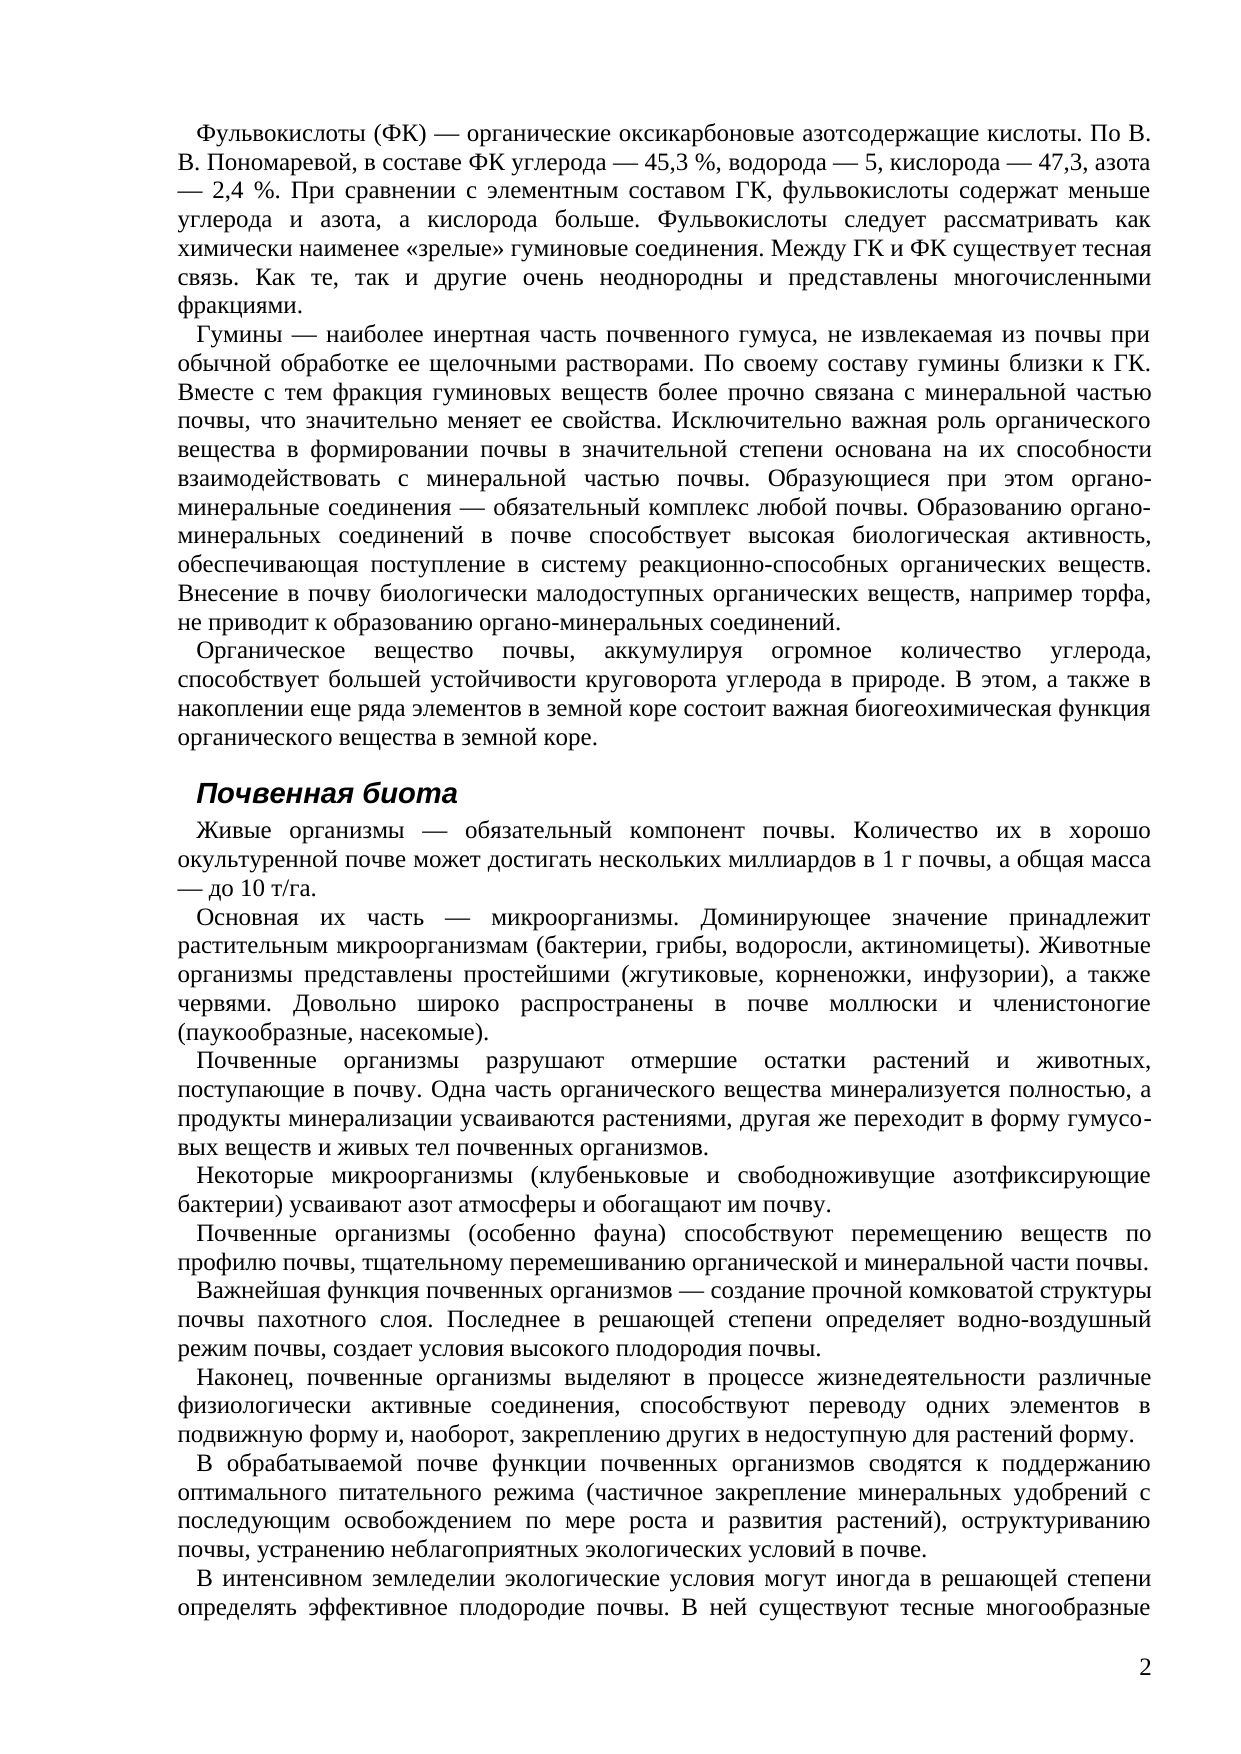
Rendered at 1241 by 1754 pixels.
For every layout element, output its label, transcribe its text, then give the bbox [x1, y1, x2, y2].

text Некоторые микроорганизмы (клубеньковые и свободноживущие азотфиксирующие бактерии) усваивают азот атмосферы и обогащают им почву. [177, 1160, 1152, 1218]
text Важнейшая функция почвенных организмов — создание прочной комковатой структуры почвы пахотного слоя. Последнее в решающей степени определяет водно-воздушный режим почвы, создает условия высокого плодородия почвы. [177, 1275, 1152, 1362]
text Живые организмы — обязательный компонент почвы. Количество их в хорошо окультуренной почве может достигать нескольких миллиардов в 1 г почвы, а общая масса — до 10 т/га. [177, 815, 1152, 902]
text Наконец, почвенные организмы выделяют в процессе жизнедеятельности различные физиологически активные соединения, способствуют переводу одних элементов в подвижную форму и, наоборот, закреплению других в недоступную для растений форму. [177, 1362, 1152, 1448]
text Фульвокислоты (ФК) — органические оксикарбоновые азотсодержащие кислоты. По В. В. Пономаревой, в составе ФК углерода — 45,3 %, водорода — 5, кислорода — 47,3, азота — 2,4 %. При сравнении с элементным составом ГК, фульвокислоты содержат меньше углерода и азота, а кислорода больше. Фульвокислоты следует рассматривать как химически наименее «зрелые» гуминовые соединения. Между ГК и ФК существует тесная связь. Как те, так и другие очень неоднородны и представлены многочисленными фракциями. [177, 118, 1152, 319]
text Почвенные организмы разрушают отмершие остатки растений и животных, поступающие в почву. Одна часть органического вещества минерализуется полностью, а продукты минерализации усваиваются растениями, другая же переходит в форму гумусовых веществ и живых тел почвенных организмов. [177, 1045, 1152, 1160]
subtitle Почвенная биота [177, 776, 1152, 809]
text В обрабатываемой почве функции почвенных организмов сводятся к поддержанию оптимального питательного режима (частичное закрепление минеральных удобрений с последующим освобождением по мере роста и развития растений), оструктуриванию почвы, устранению неблагоприятных экологических условий в почве. [177, 1448, 1152, 1563]
text Органическое вещество почвы, аккумулируя огромное количество углерода, способствует большей устойчивости круговорота углерода в природе. В этом, а также в накоплении еще ряда элементов в земной коре состоит важная биогеохимическая функция органического вещества в земной коре. [177, 636, 1152, 751]
text Основная их часть — микроорганизмы. Доминирующее значение принадлежит растительным микроорганизмам (бактерии, грибы, водоросли, актиномицеты). Животные организмы представлены простейшими (жгутиковые, корненожки, инфузории), а также червями. Довольно широко распространены в почве моллюски и членистоногие (паукообразные, насекомые). [177, 902, 1152, 1045]
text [177, 1563, 1152, 1620]
text Гумины — наиболее инертная часть почвенного гумуса, не извлекаемая из почвы при обычной обработке ее щелочными растворами. По своему составу гумины близки к ГК. Вместе с тем фракция гуминовых веществ более прочно связана с минеральной частью почвы, что значительно меняет ее свойства. Исключительно важная роль органического вещества в формировании почвы в значительной степени основана на их способности взаимодействовать с минеральной частью почвы. Образующиеся при этом органо-минеральные соединения — обязательный комплекс любой почвы. Образованию органо-минеральных соединений в почве способствует высокая биологическая активность, обеспечивающая поступление в систему реакционно-способных органических веществ. Внесение в почву биологически малодоступных органических веществ, например торфа, не приводит к образованию органо-минеральных соединений. [177, 319, 1152, 636]
text Почвенные организмы (особенно фауна) способствуют перемещению веществ по профилю почвы, тщательному перемешиванию органической и минеральной части почвы. [177, 1218, 1152, 1275]
